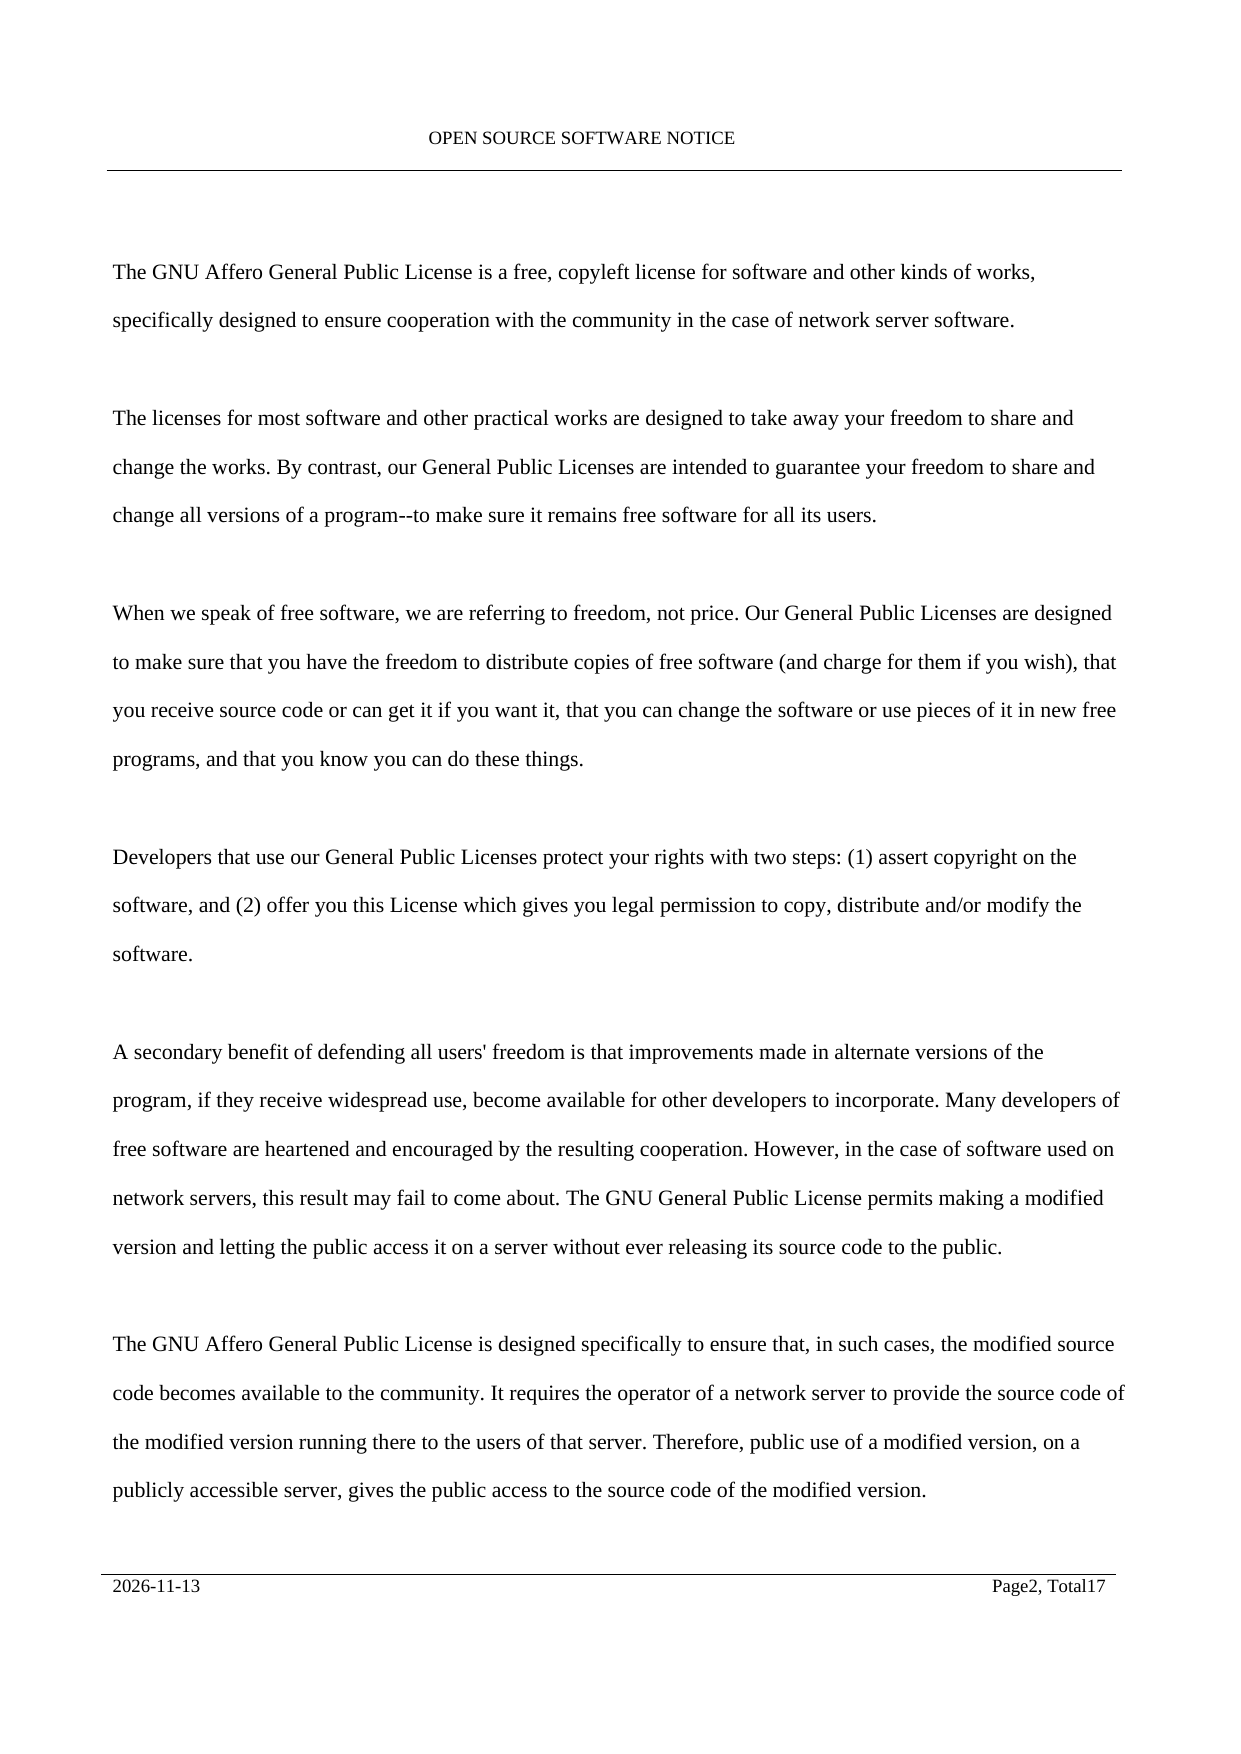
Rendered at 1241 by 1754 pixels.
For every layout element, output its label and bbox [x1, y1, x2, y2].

text [112, 206, 1128, 1506]
